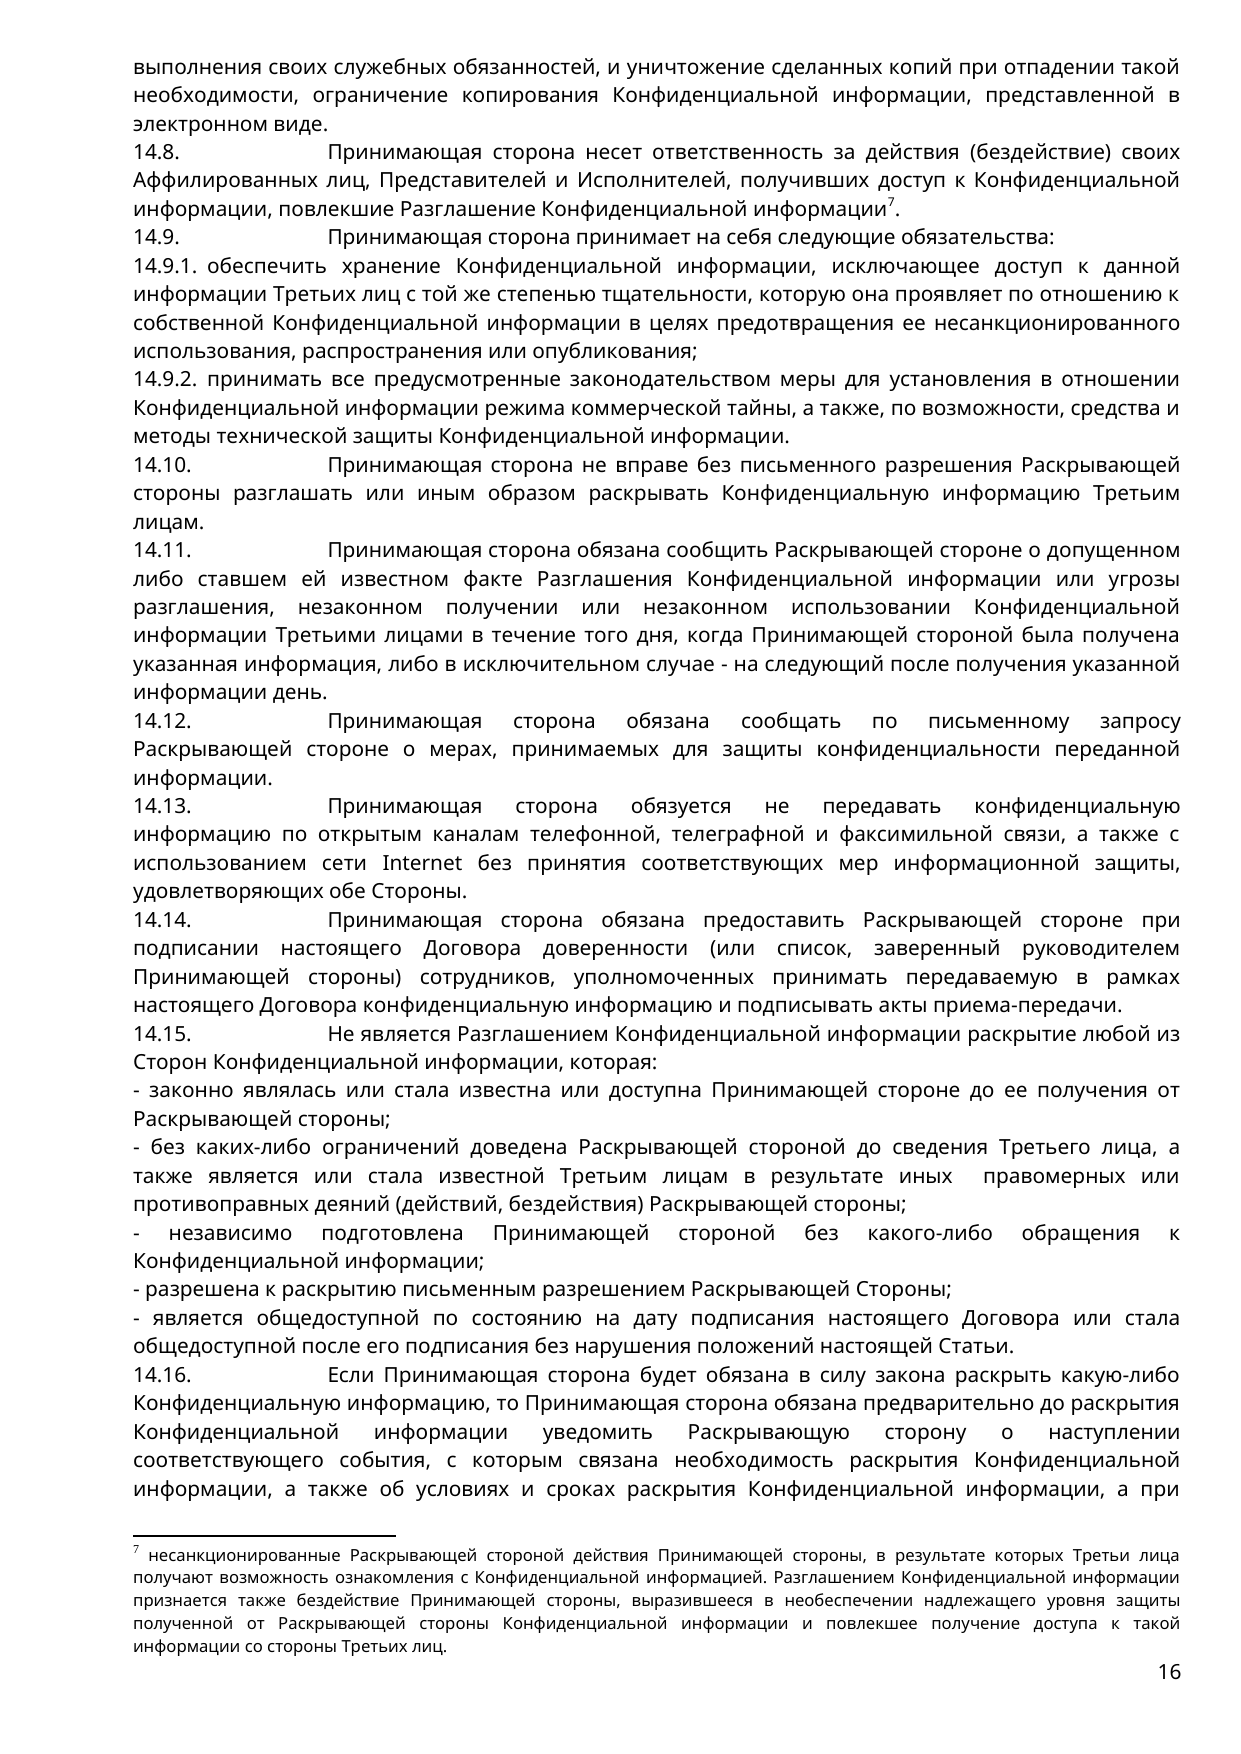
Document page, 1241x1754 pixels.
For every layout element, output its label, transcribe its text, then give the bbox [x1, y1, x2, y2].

list Принимающая сторона принимает на себя следующие обязательства: [133, 222, 1181, 251]
list принимать все предусмотренные законодательством меры для установления в отношении Конфиденциальной информации режима коммерческой тайны, а также, по возможности, средства и методы технической защиты Конфиденциальной информации. [133, 364, 1181, 450]
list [133, 52, 1181, 137]
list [133, 1360, 1181, 1502]
list Принимающая сторона несет ответственность за действия (бездействие) своих Аффилированных лиц, Представителей и Исполнителей, получивших доступ к Конфиденциальной информации, повлекшие Разглашение Конфиденциальной информации. [133, 137, 1181, 222]
list обеспечить хранение Конфиденциальной информации, исключающее доступ к данной информации Третьих лиц с той же степенью тщательности, которую она проявляет по отношению к собственной Конфиденциальной информации в целях предотвращения ее несанкционированного использования, распространения или опубликования; [133, 251, 1181, 364]
text - без каких-либо ограничений доведена Раскрывающей стороной до сведения Третьего лица, а также является или стала известной Третьим лицам в результате иных правомерных или противоправных деяний (действий, бездействия) Раскрывающей стороны; [133, 1132, 1181, 1218]
list Принимающая сторона обязана предоставить Раскрывающей стороне при подписании настоящего Договора доверенности (или список, заверенный руководителем Принимающей стороны) сотрудников, уполномоченных принимать передаваемую в рамках настоящего Договора конфиденциальную информацию и подписывать акты приема-передачи. [133, 905, 1181, 1019]
text - разрешена к раскрытию письменным разрешением Раскрывающей Стороны; [133, 1274, 1181, 1303]
text - независимо подготовлена Принимающей стороной без какого-либо обращения к Конфиденциальной информации; [133, 1218, 1181, 1274]
list Принимающая сторона не вправе без письменного разрешения Раскрывающей стороны разглашать или иным образом раскрывать Конфиденциальную информацию Третьим лицам. [133, 450, 1181, 535]
text - является общедоступной по состоянию на дату подписания настоящего Договора или стала общедоступной после его подписания без нарушения положений настоящей Статьи. [133, 1303, 1181, 1360]
list Не является Разглашением Конфиденциальной информации раскрытие любой из Сторон Конфиденциальной информации, которая: [133, 1019, 1181, 1076]
list Принимающая сторона обязуется не передавать конфиденциальную информацию по открытым каналам телефонной, телеграфной и факсимильной связи, а также с использованием сети Internet без принятия соответствующих мер информационной защиты, удовлетворяющих обе Стороны. [133, 791, 1181, 905]
list Принимающая сторона обязана сообщать по письменному запросу Раскрывающей стороне о мерах, принимаемых для защиты конфиденциальности переданной информации. [133, 706, 1181, 791]
list Принимающая сторона обязана сообщить Раскрывающей стороне о допущенном либо ставшем ей известном факте Разглашения Конфиденциальной информации или угрозы разглашения, незаконном получении или незаконном использовании Конфиденциальной информации Третьими лицами в течение того дня, когда Принимающей стороной была получена указанная информация, либо в исключительном случае - на следующий после получения указанной информации день. [133, 535, 1181, 706]
text - законно являлась или стала известна или доступна Принимающей стороне до ее получения от Раскрывающей стороны; [133, 1076, 1181, 1132]
